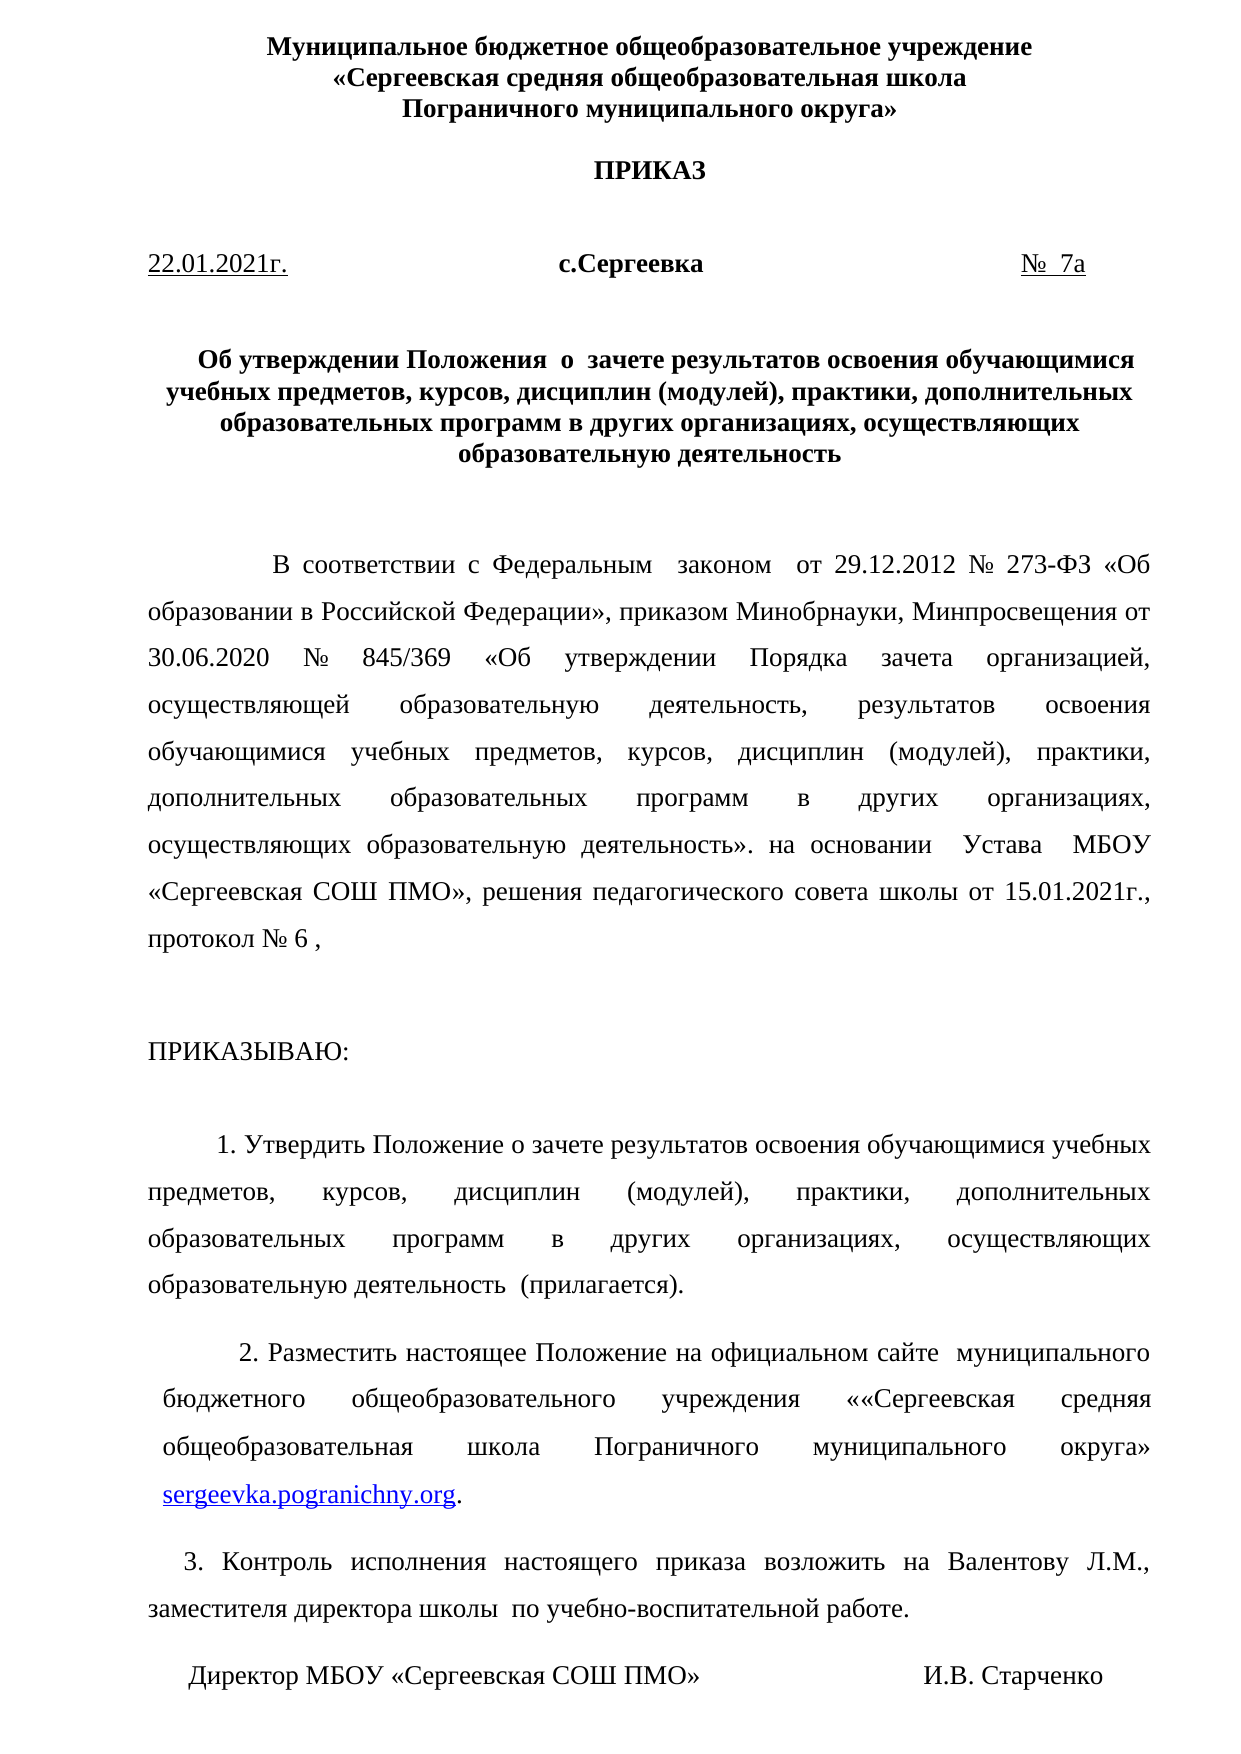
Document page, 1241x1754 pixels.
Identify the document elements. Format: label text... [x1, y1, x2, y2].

text ПРИКАЗЫВАЮ: [148, 1035, 1152, 1066]
text Муниципальное бюджетное общеобразовательное учреждение «Сергеевская средняя общеобразовательная школа [148, 29, 1152, 92]
text 1. Утвердить Положение о зачете результатов освоения обучающимися учебных предметов, курсов, дисциплин (модулей), практики, дополнительных образовательных программ в других организациях, осуществляющих образовательную деятельность (прилагается). [148, 1128, 1152, 1299]
text Пограничного муниципального округа» [148, 92, 1152, 123]
text Директор МБОУ «Сергеевская СОШ ПМО» И.В. Старченко [148, 1659, 1152, 1691]
text Об утверждении Положения о зачете результатов освоения обучающимися учебных предметов, курсов, дисциплин (модулей), практики, дополнительных образовательных программ в других организациях, осуществляющих образовательную деятельность [148, 343, 1152, 468]
text В соответствии с Федеральным законом от 29.12.2012 № 273-ФЗ «Об образовании в Российской Федерации», приказом Минобрнауки, Минпросвещения от 30.06.2020 № 845/369 «Об утверждении Порядка зачета организацией, осуществляющей образовательную деятельность, результатов освоения обучающимися учебных предметов, курсов, дисциплин (модулей), практики, дополнительных образовательных программ в других организациях, осуществляющих образовательную деятельность». на основании Устава МБОУ «Сергеевская СОШ ПМО», решения педагогического совета школы от 15.01.2021г., протокол № 6 , [148, 548, 1152, 953]
text ПРИКАЗ [148, 154, 1152, 185]
text 2. Разместить настоящее Положение на официальном сайте муниципального бюджетного общеобразовательного учреждения ««Сергеевская средняя общеобразовательная школа Пограничного муниципального округа» sergeevka.pogranichny.org. [118, 1336, 1152, 1509]
text 22.01.2021г. с.Сергеевка № 7а [148, 248, 1152, 279]
text 3. Контроль исполнения настоящего приказа возложить на Валентову Л.М., заместителя директора школы по учебно-воспитательной работе. [148, 1545, 1152, 1623]
